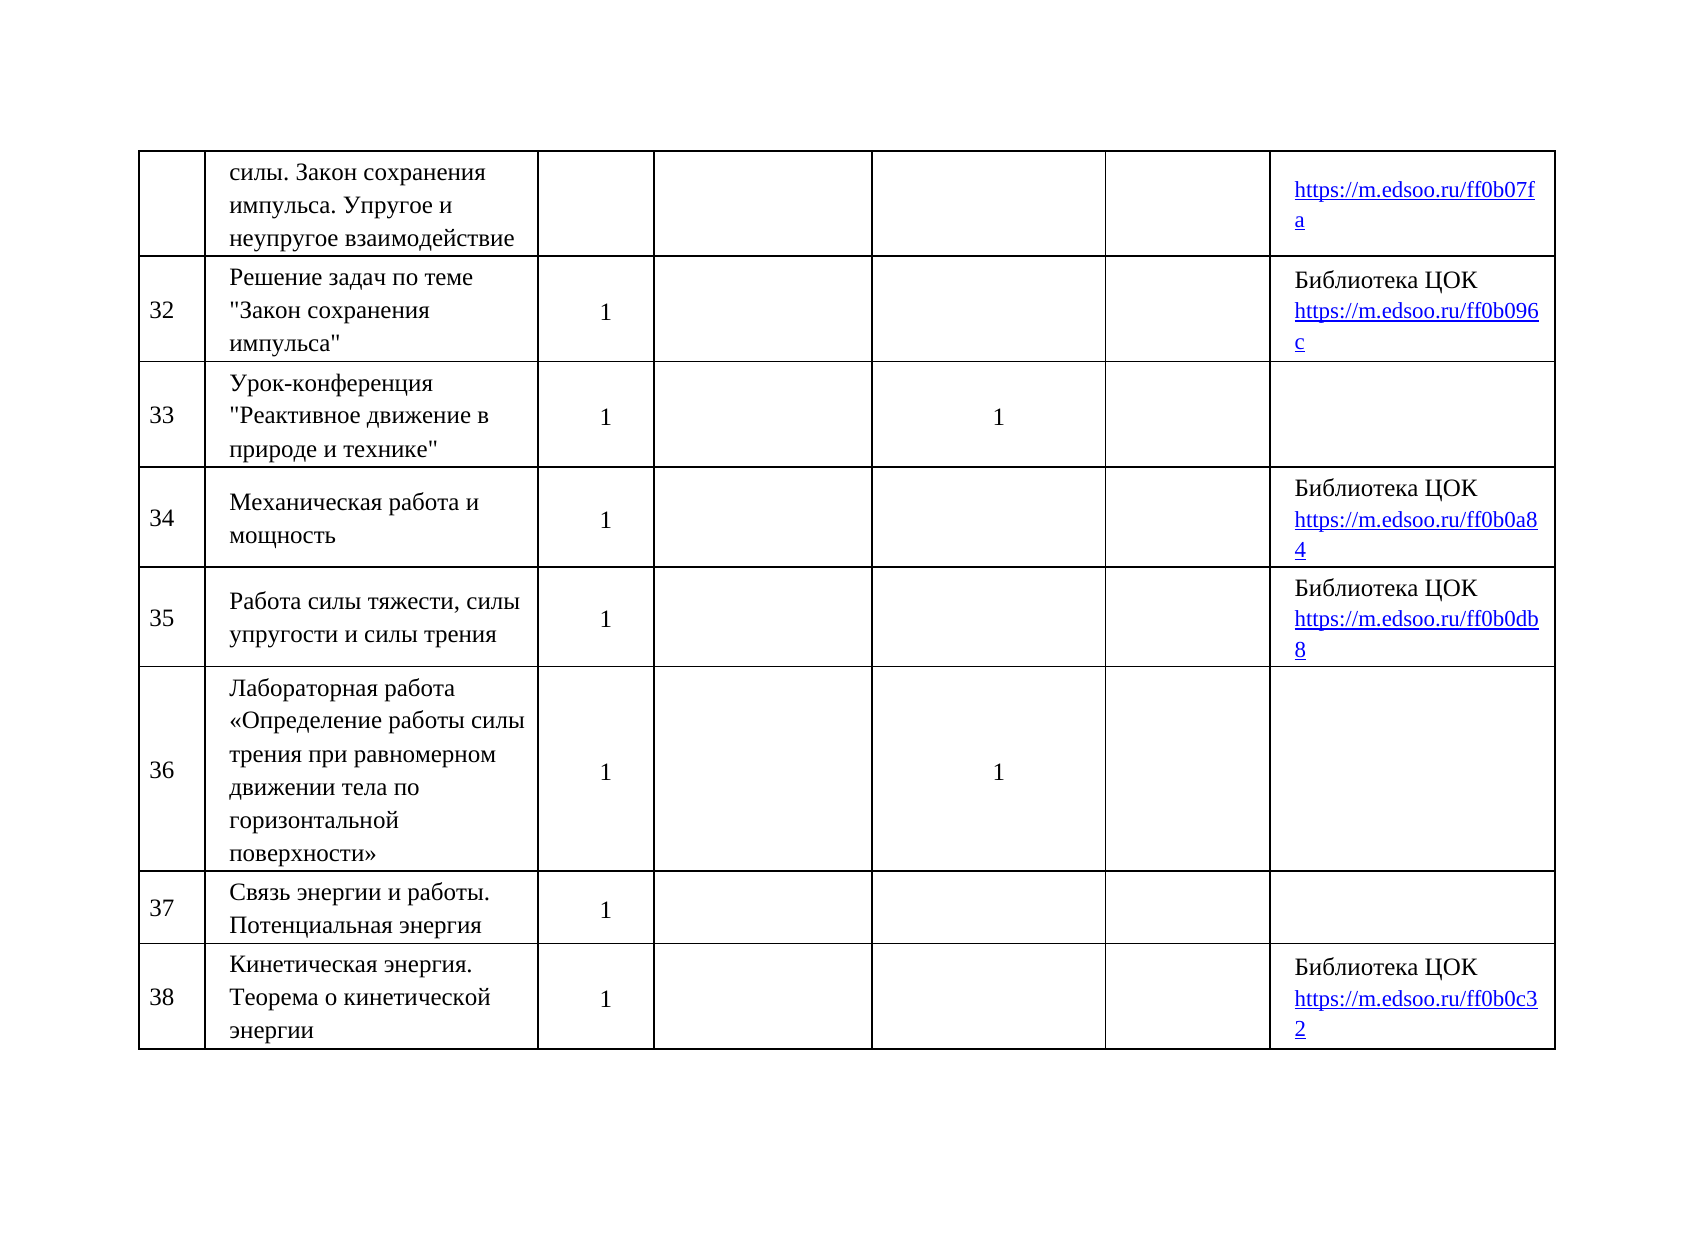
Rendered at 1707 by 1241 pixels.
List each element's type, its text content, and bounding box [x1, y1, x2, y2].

table_cell [655, 667, 871, 870]
table_cell [873, 257, 1105, 361]
table_cell [1106, 152, 1269, 255]
table_cell Решение задач по теме "Закон сохранения импульса" [206, 257, 537, 361]
table_cell 31 [140, 152, 204, 255]
table_cell 1 [539, 468, 653, 566]
table_cell Библиотека ЦОК https://m.edsoo.ru/ff0b0db8 [1271, 568, 1554, 666]
table_cell [1106, 944, 1269, 1048]
table_cell Библиотека ЦОК https://m.edsoo.ru/ff0b0c32 [1271, 944, 1554, 1048]
table_cell [1106, 257, 1269, 361]
table_cell 36 [140, 667, 204, 870]
table_cell [655, 944, 871, 1048]
table_cell Урок-конференция "Реактивное движение в природе и технике" [206, 362, 537, 466]
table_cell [206, 152, 537, 255]
table_cell 1 [539, 667, 653, 870]
table_cell 1 [873, 362, 1105, 466]
table_cell [873, 468, 1105, 566]
table_cell 1 [539, 568, 653, 666]
table_cell 1 [539, 152, 653, 255]
table_cell [873, 568, 1105, 666]
table_cell [655, 872, 871, 943]
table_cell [1271, 152, 1554, 255]
table_cell [1106, 362, 1269, 466]
table_cell 1 [539, 257, 653, 361]
table_cell 38 [140, 944, 204, 1048]
table_cell [1271, 872, 1554, 943]
table_cell [873, 944, 1105, 1048]
table_cell [655, 257, 871, 361]
table_cell 1 [539, 944, 653, 1048]
table_cell Лабораторная работа «Определение работы силы трения при равномерном движении тела по горизонтальной поверхности» [206, 667, 537, 870]
table_cell 33 [140, 362, 204, 466]
table_cell Кинетическая энергия. Теорема о кинетической энергии [206, 944, 537, 1048]
table_cell Библиотека ЦОК https://m.edsoo.ru/ff0b0a84 [1271, 468, 1554, 566]
table_cell [655, 568, 871, 666]
table_cell [655, 468, 871, 566]
table_cell Библиотека ЦОК https://m.edsoo.ru/ff0b096c [1271, 257, 1554, 361]
table_cell [873, 872, 1105, 943]
table_cell 34 [140, 468, 204, 566]
table_cell 37 [140, 872, 204, 943]
table_cell 1 [873, 667, 1105, 870]
table_cell [1271, 667, 1554, 870]
table_cell [1106, 667, 1269, 870]
table_cell [873, 152, 1105, 255]
table_cell Работа силы тяжести, силы упругости и силы трения [206, 568, 537, 666]
table_cell Связь энергии и работы. Потенциальная энергия [206, 872, 537, 943]
table_cell 1 [539, 362, 653, 466]
table_cell 35 [140, 568, 204, 666]
table_cell [655, 152, 871, 255]
table_cell Механическая работа и мощность [206, 468, 537, 566]
table_cell [1271, 362, 1554, 466]
table_cell [1106, 568, 1269, 666]
table_cell [1106, 872, 1269, 943]
table_cell [655, 362, 871, 466]
table_cell 32 [140, 257, 204, 361]
table_cell [1106, 468, 1269, 566]
table_cell 1 [539, 872, 653, 943]
